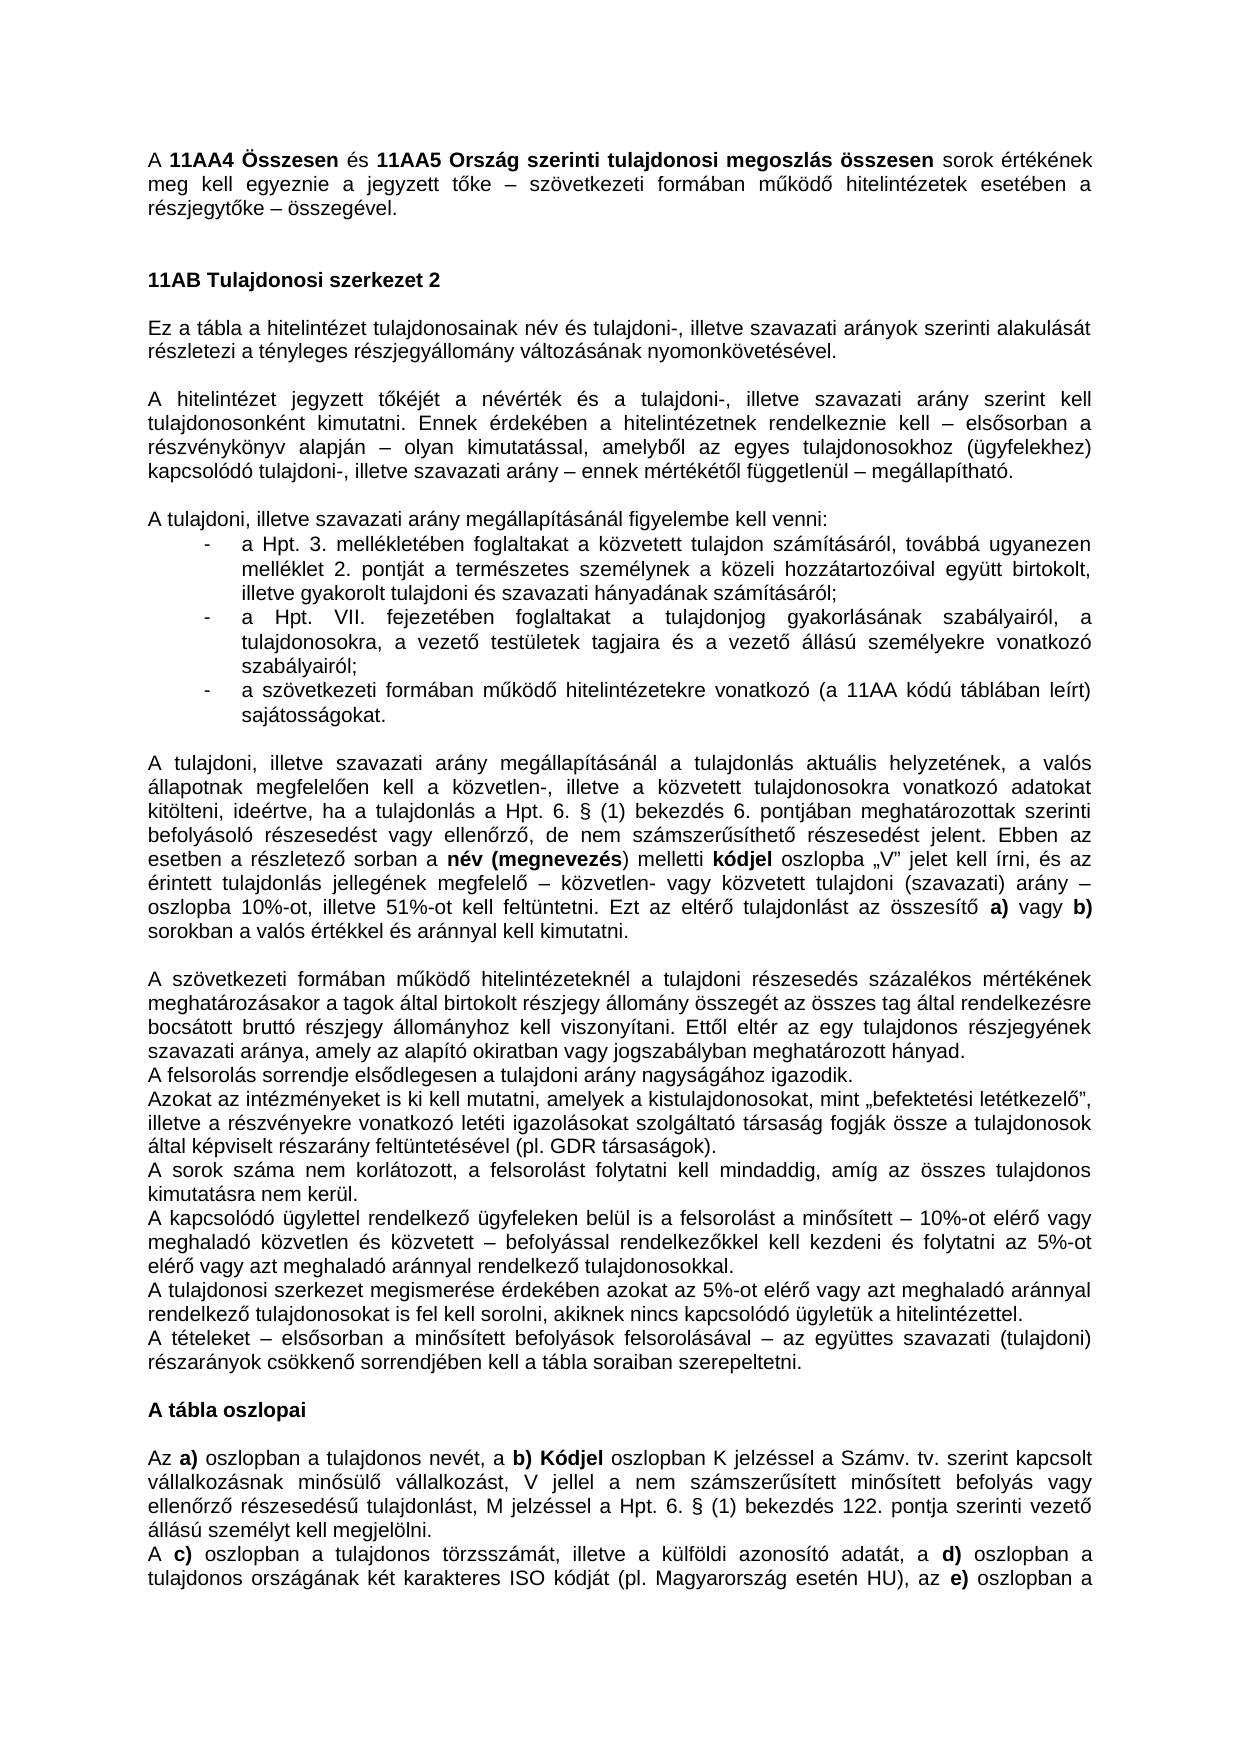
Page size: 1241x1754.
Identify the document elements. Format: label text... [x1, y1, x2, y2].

text A 11AA4 Összesen és 11AA5 Ország szerinti tulajdonosi megoszlás összesen sorok értékének meg kell egyeznie a jegyzett tőke – szövetkezeti formában működő hitelintézetek esetében a részjegytőke – összegével. [148, 148, 1093, 219]
text Ez a tábla a hitelintézet tulajdonosainak név és tulajdoni-, illetve szavazati arányok szerinti alakulását részletezi a tényleges részjegyállomány változásának nyomonkövetésével. [148, 315, 1093, 363]
text Az a) oszlopban a tulajdonos nevét, a b) Kódjel oszlopban K jelzéssel a Számv. tv. szerint kapcsolt vállalkozásnak minősülő vállalkozást, V jellel a nem számszerűsített minősített befolyás vagy ellenőrző részesedésű tulajdonlást, M jelzéssel a Hpt. 6. § (1) bekezdés 122. pontja szerinti vezető állású személyt kell megjelölni. [148, 1446, 1093, 1542]
text A tulajdoni, illetve szavazati arány megállapításánál a tulajdonlás aktuális helyzetének, a valós állapotnak megfelelően kell a közvetlen-, illetve a közvetett tulajdonosokra vonatkozó adatokat kitölteni, ideértve, ha a tulajdonlás a Hpt. 6. § (1) bekezdés 6. pontjában meghatározottak szerinti befolyásoló részesedést vagy ellenőrző, de nem számszerűsíthető részesedést jelent. Ebben az esetben a részletező sorban a név (megnevezés) melletti kódjel oszlopba „V” jelet kell írni, és az érintett tulajdonlás jellegének megfelelő – közvetlen- vagy közvetett tulajdoni (szavazati) arány – oszlopba 10%-ot, illetve 51%-ot kell feltüntetni. Ezt az eltérő tulajdonlást az összesítő a) vagy b) sorokban a valós értékkel és aránnyal kell kimutatni. [148, 751, 1093, 943]
text A kapcsolódó ügylettel rendelkező ügyfeleken belül is a felsorolást a minősített – 10%-ot elérő vagy meghaladó közvetlen és közvetett – befolyással rendelkezőkkel kell kezdeni és folytatni az 5%-ot elérő vagy azt meghaladó aránnyal rendelkező tulajdonosokkal. [148, 1206, 1093, 1278]
text 11AB Tulajdonosi szerkezet 2 [148, 267, 1093, 291]
text A hitelintézet jegyzett tőkéjét a névérték és a tulajdoni-, illetve szavazati arány szerint kell tulajdonosonként kimutatni. Ennek érdekében a hitelintézetnek rendelkeznie kell – elsősorban a részvénykönyv alapján – olyan kimutatással, amelyből az egyes tulajdonosokhoz (ügyfelekhez) kapcsolódó tulajdoni-, illetve szavazati arány – ennek mértékétől függetlenül – megállapítható. [148, 387, 1093, 483]
text A tételeket – elsősorban a minősített befolyások felsorolásával – az együttes szavazati (tulajdoni) részarányok csökkenő sorrendjében kell a tábla soraiban szerepeltetni. [148, 1326, 1093, 1374]
text A tulajdoni, illetve szavazati arány megállapításánál figyelembe kell venni: [148, 507, 1093, 531]
list a szövetkezeti formában működő hitelintézetekre vonatkozó (a 11AA kódú táblában leírt) sajátosságokat. [204, 678, 1093, 727]
list a Hpt. 3. mellékletében foglaltakat a közvetett tulajdon számításáról, továbbá ugyanezen melléklet 2. pontját a természetes személynek a közeli hozzátartozóival együtt birtokolt, illetve gyakorolt tulajdoni és szavazati hányadának számításáról; [204, 531, 1093, 604]
text A sorok száma nem korlátozott, a felsorolást folytatni kell mindaddig, amíg az összes tulajdonos kimutatásra nem kerül. [148, 1158, 1093, 1206]
text A felsorolás sorrendje elsődlegesen a tulajdoni arány nagyságához igazodik. [148, 1062, 1093, 1086]
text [148, 1542, 1093, 1589]
text A szövetkezeti formában működő hitelintézeteknél a tulajdoni részesedés százalékos mértékének meghatározásakor a tagok által birtokolt részjegy állomány összegét az összes tag által rendelkezésre bocsátott bruttó részjegy állományhoz kell viszonyítani. Ettől eltér az egy tulajdonos részjegyének szavazati aránya, amely az alapító okiratban vagy jogszabályban meghatározott hányad. [148, 967, 1093, 1062]
text Azokat az intézményeket is ki kell mutatni, amelyek a kistulajdonosokat, mint „befektetési letétkezelő”, illetve a részvényekre vonatkozó letéti igazolásokat szolgáltató társaság fogják össze a tulajdonosok által képviselt részarány feltüntetésével (pl. GDR társaságok). [148, 1086, 1093, 1158]
text A tulajdonosi szerkezet megismerése érdekében azokat az 5%-ot elérő vagy azt meghaladó aránnyal rendelkező tulajdonosokat is fel kell sorolni, akiknek nincs kapcsolódó ügyletük a hitelintézettel. [148, 1278, 1093, 1326]
text A tábla oszlopai [148, 1398, 1093, 1422]
list a Hpt. VII. fejezetében foglaltakat a tulajdonjog gyakorlásának szabályairól, a tulajdonosokra, a vezető testületek tagjaira és a vezető állású személyekre vonatkozó szabályairól; [204, 604, 1093, 678]
